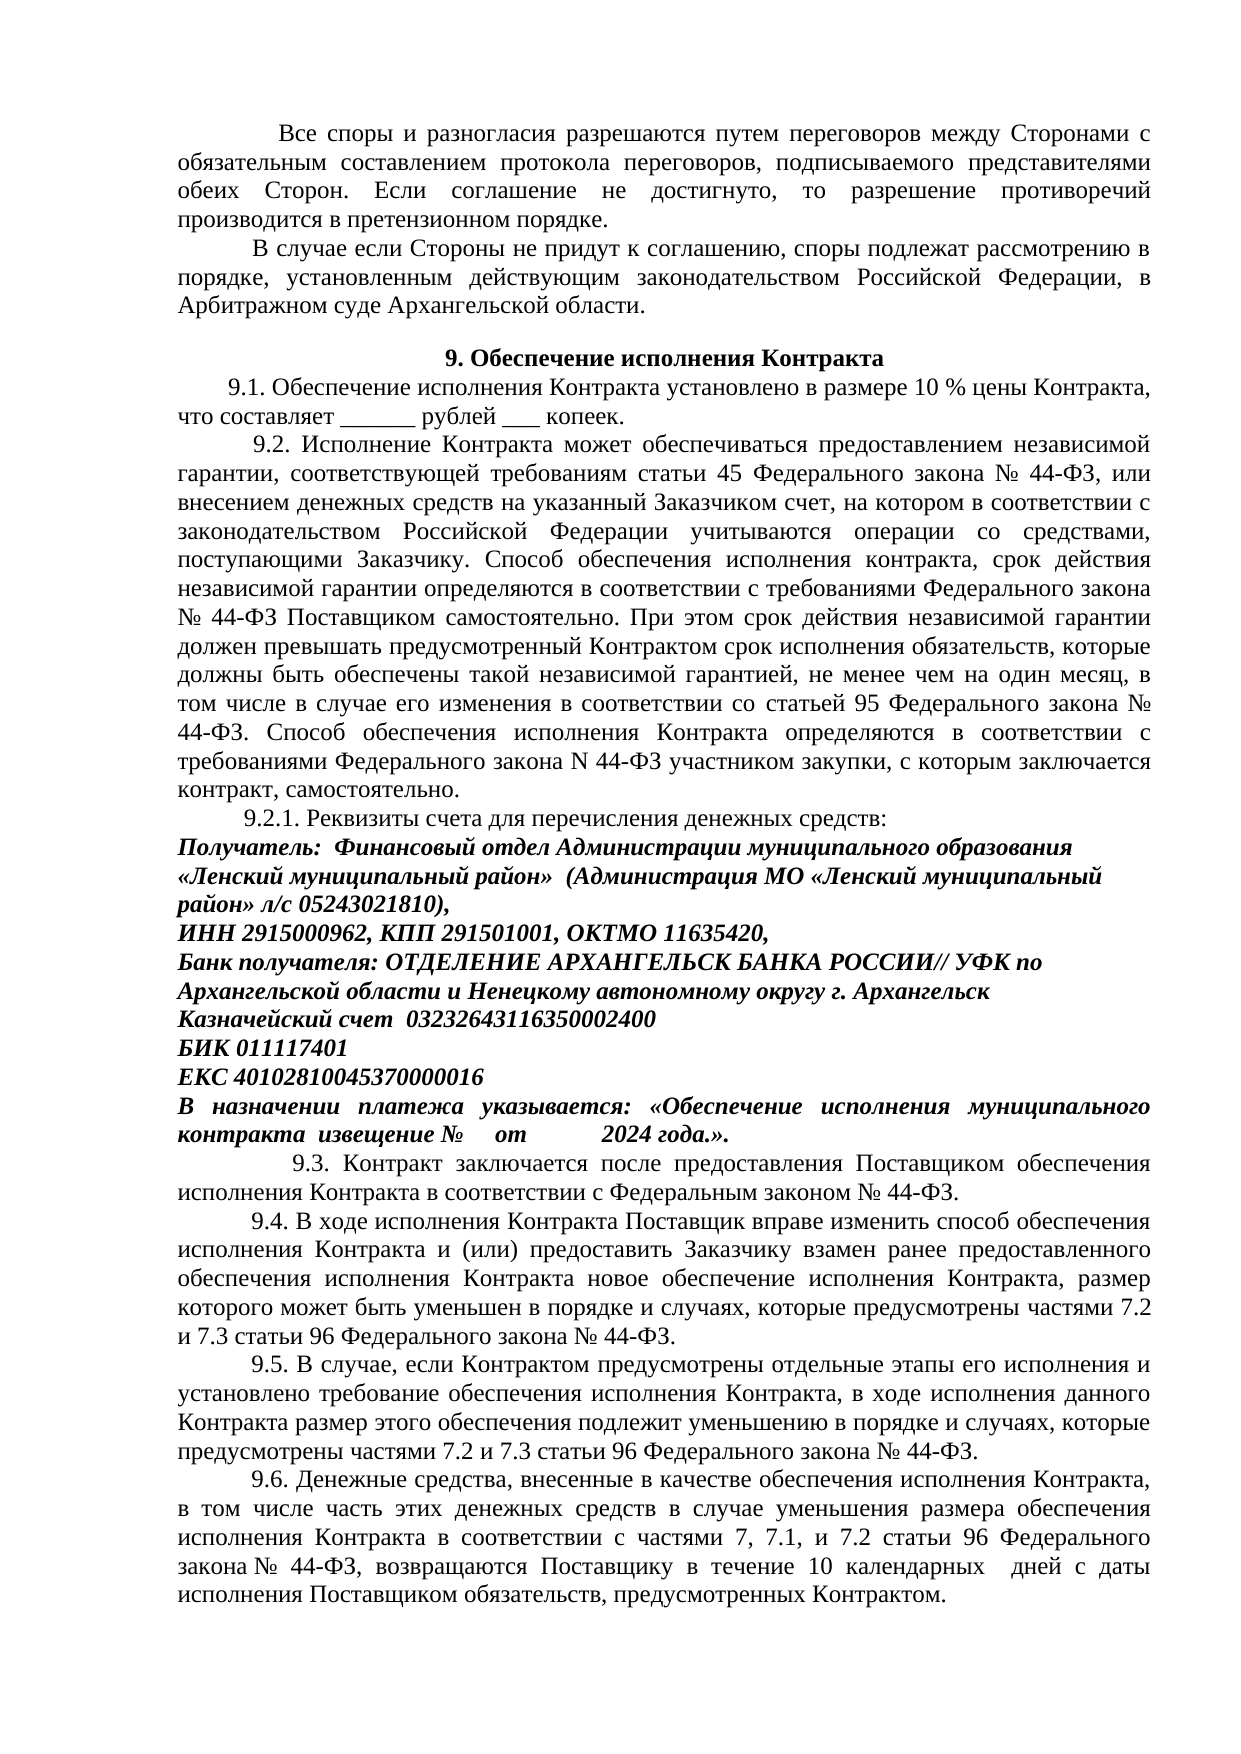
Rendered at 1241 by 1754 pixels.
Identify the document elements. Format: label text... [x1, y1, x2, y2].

text БИК 011117401 [177, 1033, 1152, 1062]
text Казначейский счет 03232643116350002400 [177, 1004, 1152, 1033]
text ИНН 2915000962, КПП 291501001, ОКТМО 11635420, [177, 918, 1152, 947]
text В случае если Стороны не придут к соглашению, споры подлежат рассмотрению в порядке, установленным действующим законодательством Российской Федерации, в Арбитражном суде Архангельской области. [177, 233, 1152, 319]
text 9.5. В случае, если Контрактом предусмотрены отдельные этапы его исполнения и установлено требование обеспечения исполнения Контракта, в ходе исполнения данного Контракта размер этого обеспечения подлежит уменьшению в порядке и случаях, которые предусмотрены частями 7.2 и 7.3 статьи 96 Федерального закона № 44-ФЗ. [177, 1349, 1152, 1464]
text 9.2. Исполнение Контракта может обеспечиваться предоставлением независимой гарантии, соответствующей требованиям статьи 45 Федерального закона № 44-ФЗ, или внесением денежных средств на указанный Заказчиком счет, на котором в соответствии с законодательством Российской Федерации учитываются операции со средствами, поступающими Заказчику. Способ обеспечения исполнения контракта, срок действия независимой гарантии определяются в соответствии с требованиями Федерального закона № 44-ФЗ Поставщиком самостоятельно. При этом срок действия независимой гарантии должен превышать предусмотренный Контрактом срок исполнения обязательств, которые должны быть обеспечены такой независимой гарантией, не менее чем на один месяц, в том числе в случае его изменения в соответствии со статьей 95 Федерального закона № 44-ФЗ. Способ обеспечения исполнения Контракта определяются в соответствии с требованиями Федерального закона N 44-ФЗ участником закупки, с которым заключается контракт, самостоятельно. [177, 429, 1152, 803]
text ЕКС 40102810045370000016 [177, 1062, 1152, 1091]
text Банк получателя: ОТДЕЛЕНИЕ АРХАНГЕЛЬСК БАНКА РОССИИ// УФК по Архангельской области и Ненецкому автономному округу г. Архангельск [177, 947, 1152, 1004]
text В назначении платежа указывается: «Обеспечение исполнения муниципального контракта извещение № от 2024 года.». [177, 1091, 1152, 1148]
text Получатель: Финансовый отдел Администрации муниципального образования «Ленский муниципальный район» (Администрация МО «Ленский муниципальный район» л/с 05243021810), [177, 832, 1152, 918]
text 9.2.1. Реквизиты счета для перечисления денежных средств: [177, 803, 1152, 832]
text 9. Обеспечение исполнения Контракта [177, 343, 1152, 372]
text 9.4. В ходе исполнения Контракта Поставщик вправе изменить способ обеспечения исполнения Контракта и (или) предоставить Заказчику взамен ранее предоставленного обеспечения исполнения Контракта новое обеспечение исполнения Контракта, размер которого может быть уменьшен в порядке и случаях, которые предусмотрены частями 7.2 и 7.3 статьи 96 Федерального закона № 44-ФЗ. [177, 1206, 1152, 1349]
text 9.6. Денежные средства, внесенные в качестве обеспечения исполнения Контракта, в том числе часть этих денежных средств в случае уменьшения размера обеспечения исполнения Контракта в соответствии с частями 7, 7.1, и 7.2 статьи 96 Федерального закона № 44-ФЗ, возвращаются Поставщику в течение 10 календарных дней с даты исполнения Поставщиком обязательств, предусмотренных Контрактом. [177, 1464, 1152, 1608]
text 9.1. Обеспечение исполнения Контракта установлено в размере 10 % цены Контракта, что составляет ______ рублей ___ копеек. [177, 372, 1152, 429]
text 9.3. Контракт заключается после предоставления Поставщиком обеспечения исполнения Контракта в соответствии с Федеральным законом № 44-ФЗ. [177, 1148, 1152, 1206]
text Все споры и разногласия разрешаются путем переговоров между Сторонами с обязательным составлением протокола переговоров, подписываемого представителями обеих Сторон. Если соглашение не достигнуто, то разрешение противоречий производится в претензионном порядке. [177, 118, 1152, 233]
